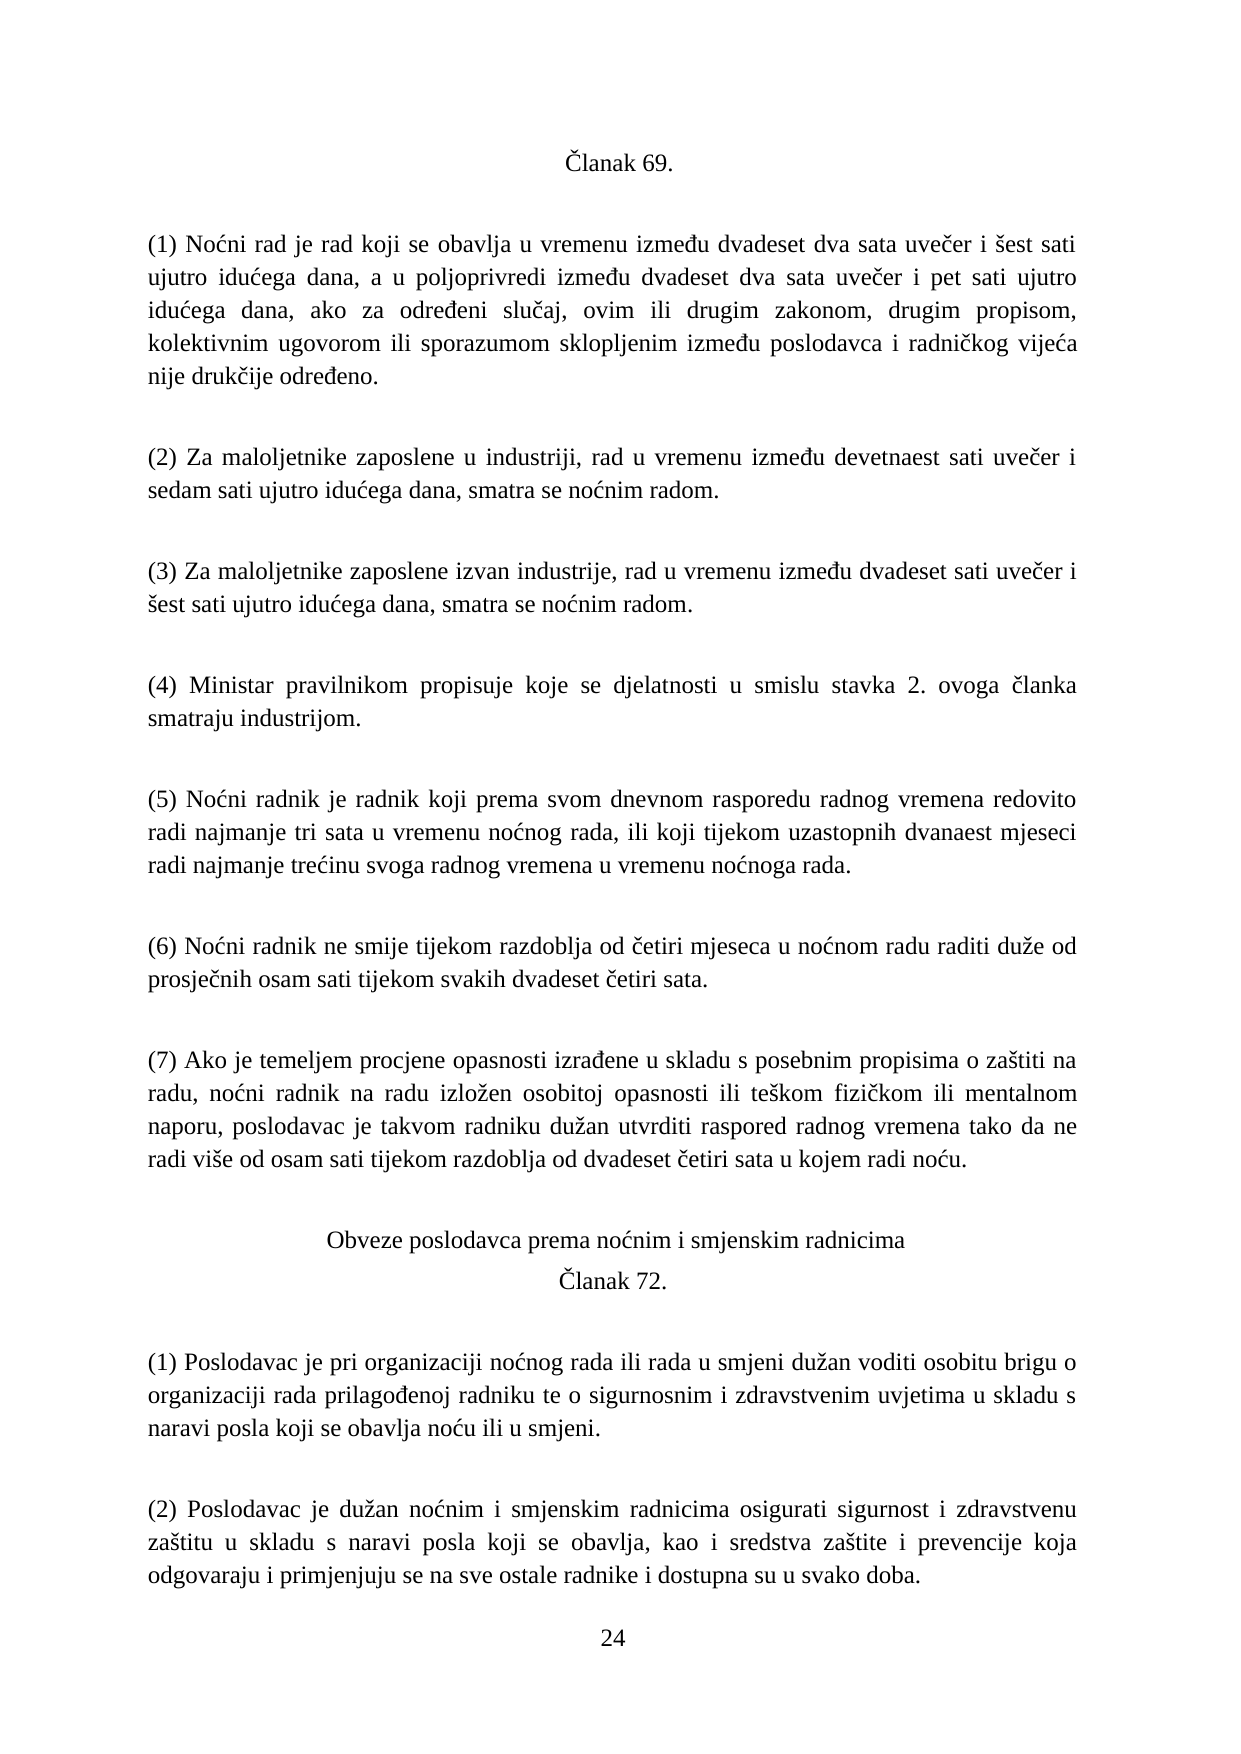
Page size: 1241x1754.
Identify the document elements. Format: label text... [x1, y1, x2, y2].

text (6) Noćni radnik ne smije tijekom razdoblja od četiri mjeseca u noćnom radu raditi duže od prosječnih osam sati tijekom svakih dvadeset četiri sata. [148, 931, 1078, 993]
text (2) Za maloljetnike zaposlene u industriji, rad u vremenu između devetnaest sati uvečer i sedam sati ujutro idućega dana, smatra se noćnim radom. [148, 442, 1078, 503]
text (1) Noćni rad je rad koji se obavlja u vremenu između dvadeset dva sata uvečer i šest sati ujutro idućega dana, a u poljoprivredi između dvadeset dva sata uvečer i pet sati ujutro idućega dana, ako za određeni slučaj, ovim ili drugim zakonom, drugim propisom, kolektivnim ugovorom ili sporazumom sklopljenim između poslodavca i radničkog vijeća nije drukčije određeno. [148, 229, 1078, 389]
text Članak 69. [148, 148, 1078, 176]
text (2) Poslodavac je dužan noćnim i smjenskim radnicima osigurati sigurnost i zdravstvenu zaštitu u skladu s naravi posla koji se obavlja, kao i sredstva zaštite i prevencije koja odgovaraju i primjenjuju se na sve ostale radnike i dostupna su u svako doba. [148, 1494, 1078, 1589]
text (5) Noćni radnik je radnik koji prema svom dnevnom rasporedu radnog vremena redovito radi najmanje tri sata u vremenu noćnog rada, ili koji tijekom uzastopnih dvanaest mjeseci radi najmanje trećinu svoga radnog vremena u vremenu noćnoga rada. [148, 784, 1078, 879]
text Obveze poslodavca prema noćnim i smjenskim radnicima [148, 1225, 1078, 1254]
text (7) Ako je temeljem procjene opasnosti izrađene u skladu s posebnim propisima o zaštiti na radu, noćni radnik na radu izložen osobitoj opasnosti ili teškom fizičkom ili mentalnom naporu, poslodavac je takvom radniku dužan utvrditi raspored radnog vremena tako da ne radi više od osam sati tijekom razdoblja od dvadeset četiri sata u kojem radi noću. [148, 1045, 1078, 1173]
text (4) Ministar pravilnikom propisuje koje se djelatnosti u smislu stavka 2. ovoga članka smatraju industrijom. [148, 670, 1078, 732]
text (3) Za maloljetnike zaposlene izvan industrije, rad u vremenu između dvadeset sati uvečer i šest sati ujutro idućega dana, smatra se noćnim radom. [148, 556, 1078, 618]
text Članak 72. [148, 1266, 1078, 1294]
text (1) Poslodavac je pri organizaciji noćnog rada ili rada u smjeni dužan voditi osobitu brigu o organizaciji rada prilagođenoj radniku te o sigurnosnim i zdravstvenim uvjetima u skladu s naravi posla koji se obavlja noću ili u smjeni. [148, 1347, 1078, 1442]
